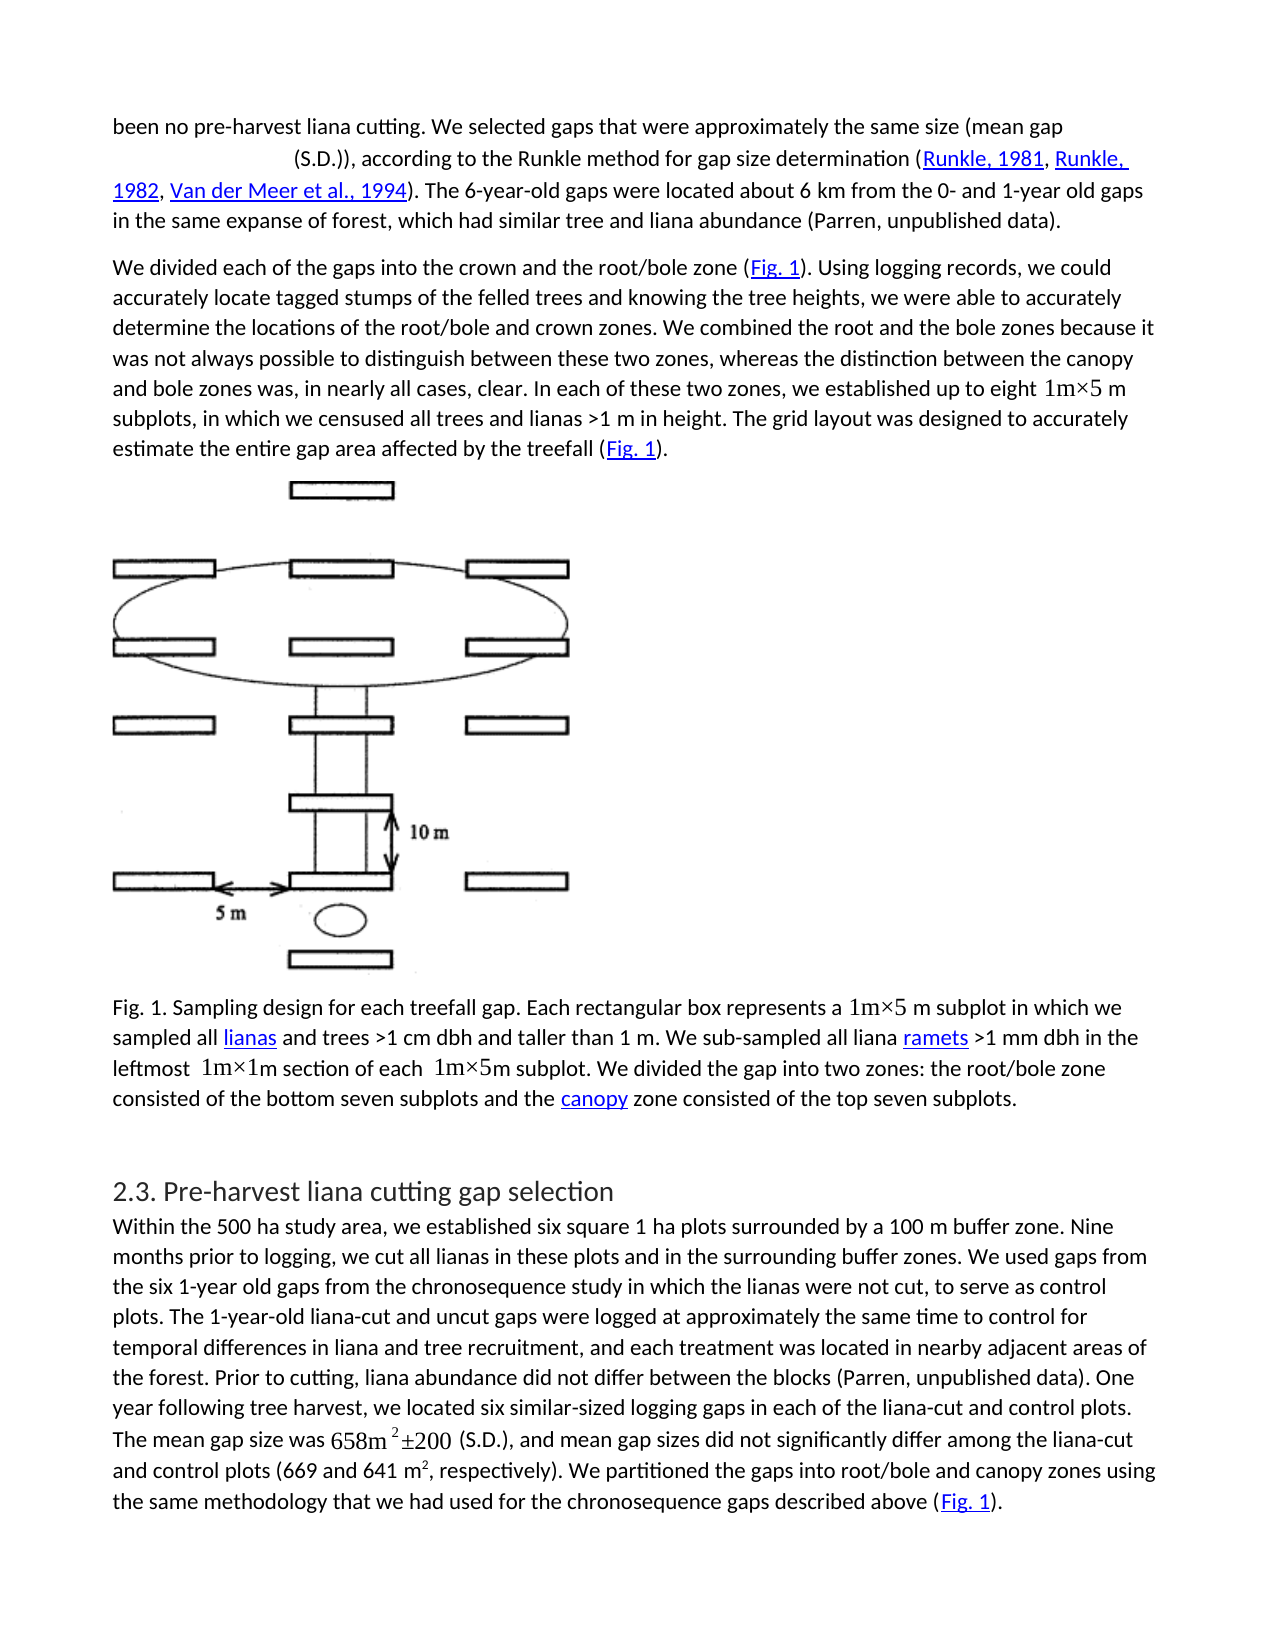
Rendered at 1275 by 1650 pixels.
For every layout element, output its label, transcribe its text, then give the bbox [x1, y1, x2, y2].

picture [112, 481, 570, 975]
text Fig. 1. Sampling design for each treefall gap. Each rectangular box represents a m subplot in which we sampled all lianas and trees >1 cm dbh and taller than 1 m. We sub-sampled all liana ramets >1 mm dbh in the leftmost m section of each m subplot. We divided the gap into two zones: the root/bole zone consisted of the bottom seven subplots and the canopy zone consisted of the top seven subplots. [112, 993, 1162, 1112]
text We divided each of the gaps into the crown and the root/bole zone (Fig. 1). Using logging records, we could accurately locate tagged stumps of the felled trees and knowing the tree heights, we were able to accurately determine the locations of the root/bole and crown zones. We combined the root and the bole zones because it was not always possible to distinguish between these two zones, whereas the distinction between the canopy and bole zones was, in nearly all cases, clear. In each of these two zones, we established up to eight m subplots, in which we censused all trees and lianas >1 m in height. The grid layout was designed to accurately estimate the entire gap area affected by the treefall (Fig. 1). [112, 253, 1162, 462]
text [112, 112, 1162, 234]
text Within the 500 ha study area, we established six square 1 ha plots surrounded by a 100 m buffer zone. Nine months prior to logging, we cut all lianas in these plots and in the surrounding buffer zones. We used gaps from the six 1-year old gaps from the chronosequence study in which the lianas were not cut, to serve as control plots. The 1-year-old liana-cut and uncut gaps were logged at approximately the same time to control for temporal differences in liana and tree recruitment, and each treatment was located in nearby adjacent areas of the forest. Prior to cutting, liana abundance did not differ between the blocks (Parren, unpublished data). One year following tree harvest, we located six similar-sized logging gaps in each of the liana-cut and control plots. The mean gap size was (S.D.), and mean gap sizes did not significantly differ among the liana-cut and control plots (669 and 641 m2, respectively). We partitioned the gaps into root/bole and canopy zones using the same methodology that we had used for the chronosequence gaps described above (Fig. 1). [112, 1212, 1162, 1515]
subtitle 2.3. Pre-harvest liana cutting gap selection [112, 1173, 1162, 1209]
